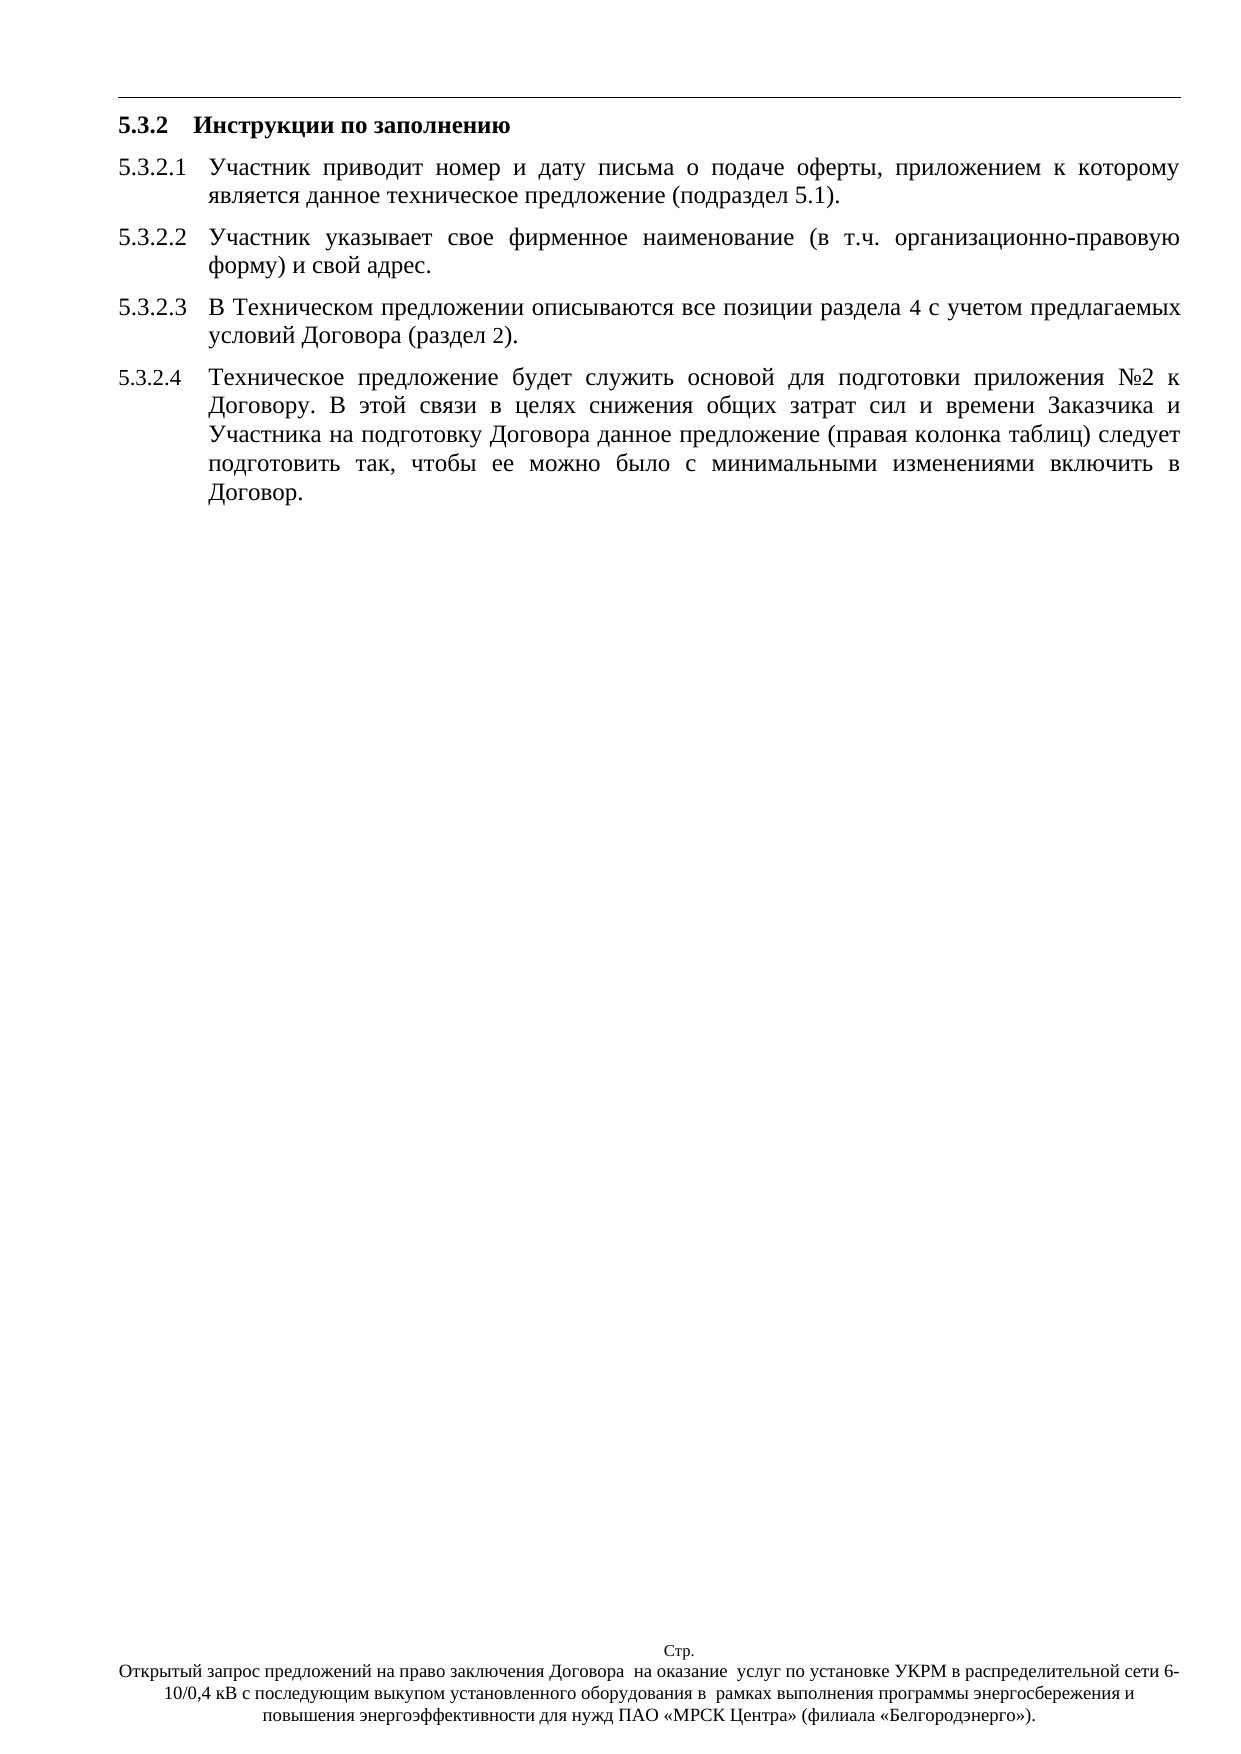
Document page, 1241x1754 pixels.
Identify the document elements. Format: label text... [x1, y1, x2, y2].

list Участник указывает свое фирменное наименование (в т.ч. организационно-правовую форму) и свой адрес. [118, 222, 1181, 279]
list Техническое предложение будет служить основой для подготовки приложения №2 к Договору. В этой связи в целях снижения общих затрат сил и времени Заказчика и Участника на подготовку Договора данное предложение (правая колонка таблиц) следует подготовить так, чтобы ее можно было с минимальными изменениями включить в Договор. [118, 362, 1181, 506]
list Участник приводит номер и дату письма о подаче оферты, приложением к которому является данное техническое предложение (подраздел 5.1). [118, 152, 1181, 209]
subtitle Инструкции по заполнению [118, 111, 1181, 139]
